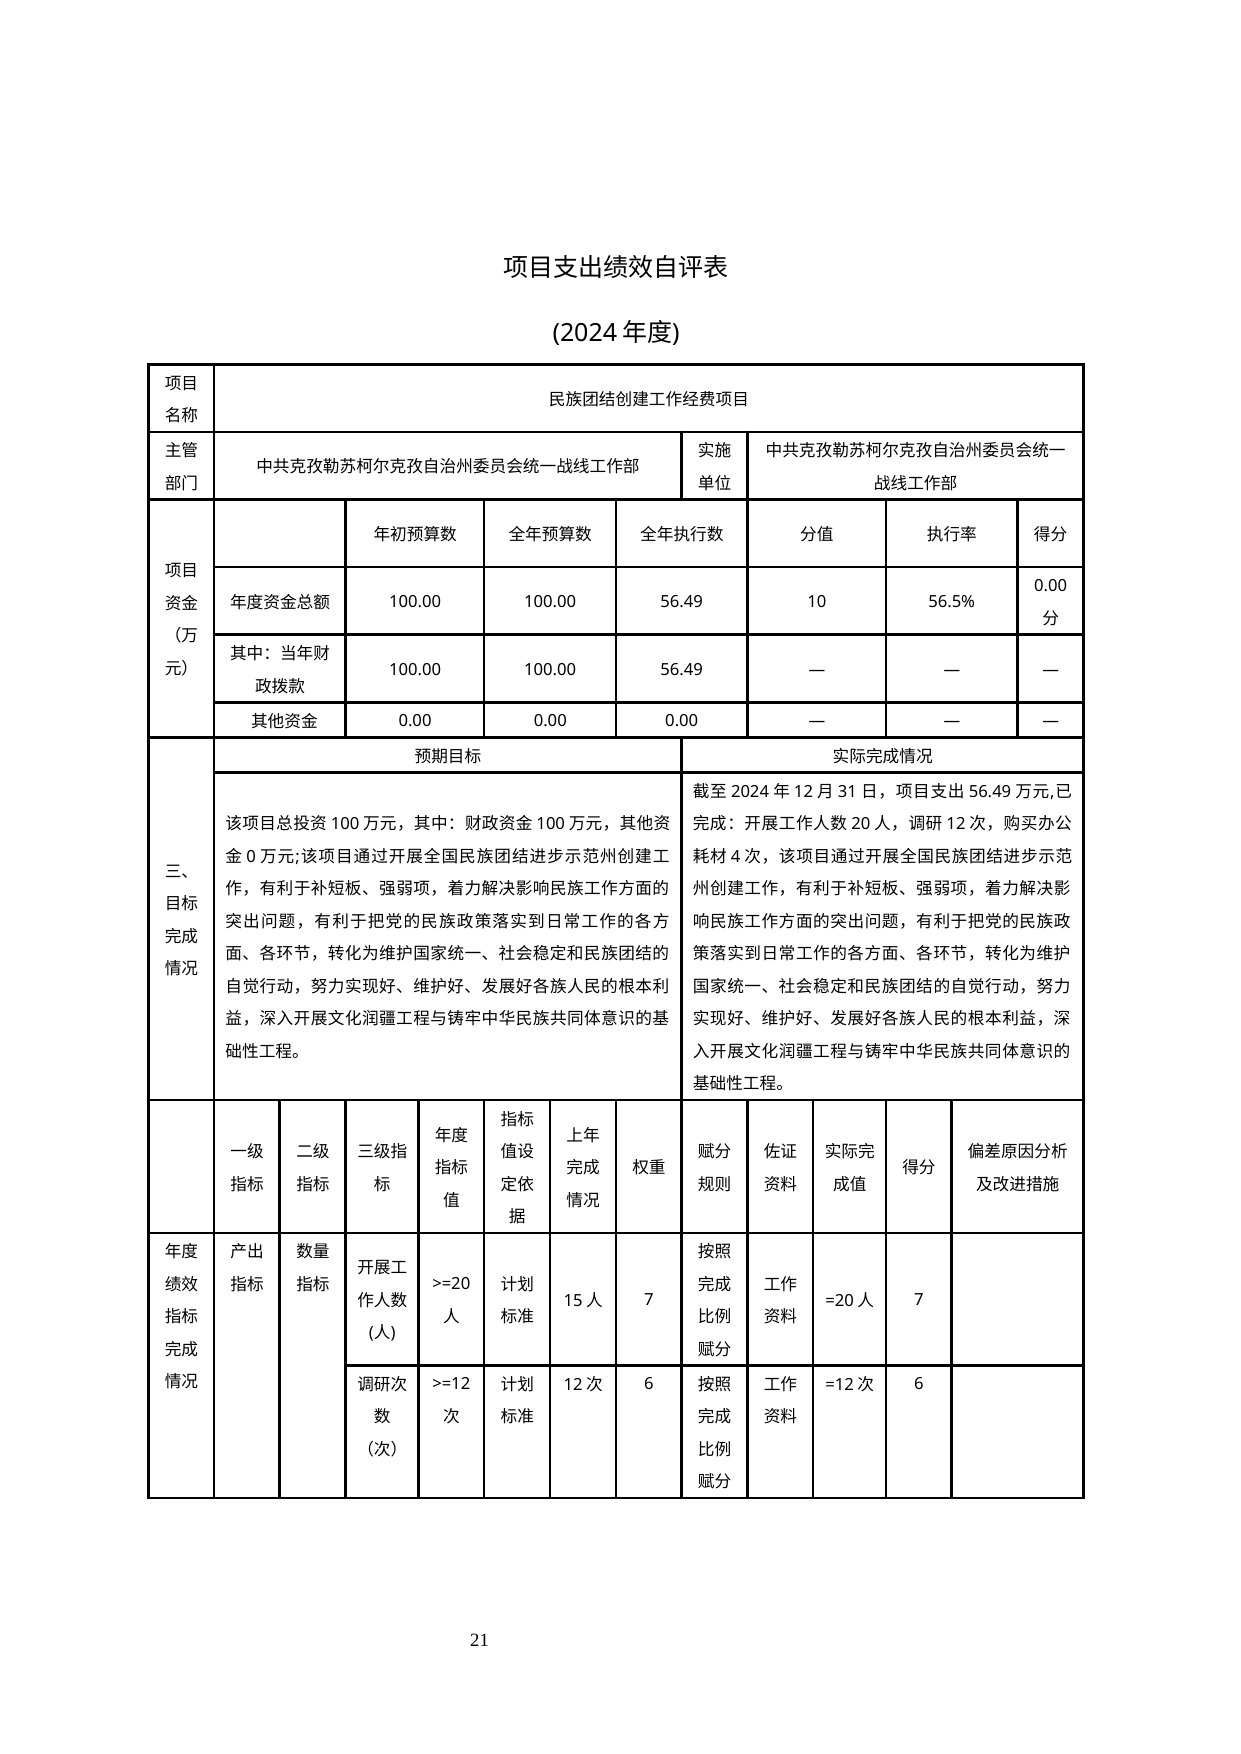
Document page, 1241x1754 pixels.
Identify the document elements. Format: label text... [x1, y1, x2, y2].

table_cell 年初预算数 [347, 501, 483, 566]
table_cell 主管部门 [150, 433, 213, 498]
table_cell 56.5% [887, 568, 1016, 633]
table_cell 执行率 [887, 501, 1016, 566]
table_cell 12次 [551, 1367, 615, 1497]
table_cell 实际完成情况 [683, 739, 1082, 771]
table_cell >=12次 [420, 1367, 483, 1497]
table_cell 实施单位 [683, 433, 746, 498]
table_cell 100.00 [485, 636, 615, 701]
table_cell 民族团结创建工作经费项目 [215, 366, 1082, 431]
table_cell [953, 1234, 1082, 1364]
table_cell — [749, 636, 885, 701]
table_cell 分值 [749, 501, 885, 566]
table_cell 15人 [551, 1234, 615, 1364]
table_cell 100.00 [347, 636, 483, 701]
table_cell 其他资金 [215, 704, 344, 736]
table_cell 赋分规则 [683, 1101, 746, 1231]
table_cell 工作资料 [749, 1367, 812, 1497]
table_cell 56.49 [617, 568, 746, 633]
table_cell [215, 501, 344, 566]
table_cell 其中：当年财政拨款 [215, 636, 344, 701]
table_cell 权重 [617, 1101, 680, 1231]
table_cell 三、目标完成情况 [150, 739, 213, 1099]
table_cell — [1019, 704, 1082, 736]
table_cell 100.00 [347, 568, 483, 633]
table_cell 年度资金总额 [215, 568, 344, 633]
table_cell — [887, 704, 1016, 736]
table_cell 中共克孜勒苏柯尔克孜自治州委员会统一战线工作部 [749, 433, 1082, 498]
table_cell [150, 1101, 213, 1231]
table_cell 100.00 [485, 568, 615, 633]
table_header 项目支出绩效自评表 [148, 233, 1083, 298]
table_cell — [749, 704, 885, 736]
table_cell 二级指标 [281, 1101, 344, 1231]
table_cell 项目名称 [150, 366, 213, 431]
table_cell 上年完成情况 [551, 1101, 615, 1231]
table_cell 7 [617, 1234, 680, 1364]
table_cell 得分 [1019, 501, 1082, 566]
table_cell 该项目总投资100万元，其中：财政资金100万元，其他资金0万元;该项目通过开展全国民族团结进步示范州创建工作，有利于补短板、强弱项，着力解决影响民族工作方面的突出问题，有利于把党的民族政策落实到日常工作的各方面、各环节，转化为维护国家统一、社会稳定和民族团结的自觉行动，努力实现好、维护好、发展好各族人民的根本利益，深入开展文化润疆工程与铸牢中华民族共同体意识的基础性工程。 [215, 774, 680, 1099]
table_cell 0.00 [347, 704, 483, 736]
table_cell 项目资金 （万元） [150, 501, 213, 736]
table_cell 0.00分 [1019, 568, 1082, 633]
table_cell 预期目标 [215, 739, 680, 771]
table_cell 一级指标 [215, 1101, 278, 1231]
table_cell 0.00 [617, 704, 746, 736]
table_cell 产出指标 [215, 1234, 278, 1497]
table_cell 全年预算数 [485, 501, 615, 566]
table_cell 指标值设定依据 [485, 1101, 549, 1231]
table_cell 偏差原因分析及改进措施 [953, 1101, 1082, 1231]
table_cell — [887, 636, 1016, 701]
table_cell — [1019, 636, 1082, 701]
table_cell 计划标准 [485, 1367, 549, 1497]
table_cell 6 [617, 1367, 680, 1497]
table_cell 数量指标 [281, 1234, 344, 1497]
table_cell 调研次数（次） [347, 1367, 417, 1497]
table_cell 10 [749, 568, 885, 633]
table_cell 按照完成比例赋分 [683, 1234, 746, 1364]
table_cell 年度绩效指标完成情况 [150, 1234, 213, 1497]
table_cell =20人 [814, 1234, 885, 1364]
table_cell 年度指标值 [420, 1101, 483, 1231]
table_cell [953, 1367, 1082, 1497]
table_cell >=20人 [420, 1234, 483, 1364]
table_cell 工作资料 [749, 1234, 812, 1364]
table_cell 开展工作人数(人) [347, 1234, 417, 1364]
table_cell 得分 [887, 1101, 950, 1231]
table_cell 全年执行数 [617, 501, 746, 566]
table_cell 7 [887, 1234, 950, 1364]
table_cell 截至2024年12月31日，项目支出56.49万元,已完成：开展工作人数20人，调研12次，购买办公耗材4次，该项目通过开展全国民族团结进步示范州创建工作，有利于补短板、强弱项，着力解决影响民族工作方面的突出问题，有利于把党的民族政策落实到日常工作的各方面、各环节，转化为维护国家统一、社会稳定和民族团结的自觉行动，努力实现好、维护好、发展好各族人民的根本利益，深入开展文化润疆工程与铸牢中华民族共同体意识的基础性工程。 [683, 774, 1082, 1099]
table_cell 56.49 [617, 636, 746, 701]
table_cell 实际完成值 [814, 1101, 885, 1231]
table_cell (2024年度) [148, 298, 1083, 363]
table_cell 佐证资料 [749, 1101, 812, 1231]
table_cell 6 [887, 1367, 950, 1497]
table_cell 中共克孜勒苏柯尔克孜自治州委员会统一战线工作部 [215, 433, 680, 498]
table_cell 按照完成比例赋分 [683, 1367, 746, 1497]
table_cell 计划标准 [485, 1234, 549, 1364]
table_cell =12次 [814, 1367, 885, 1497]
table_cell 0.00 [485, 704, 615, 736]
table_cell 三级指标 [347, 1101, 417, 1231]
